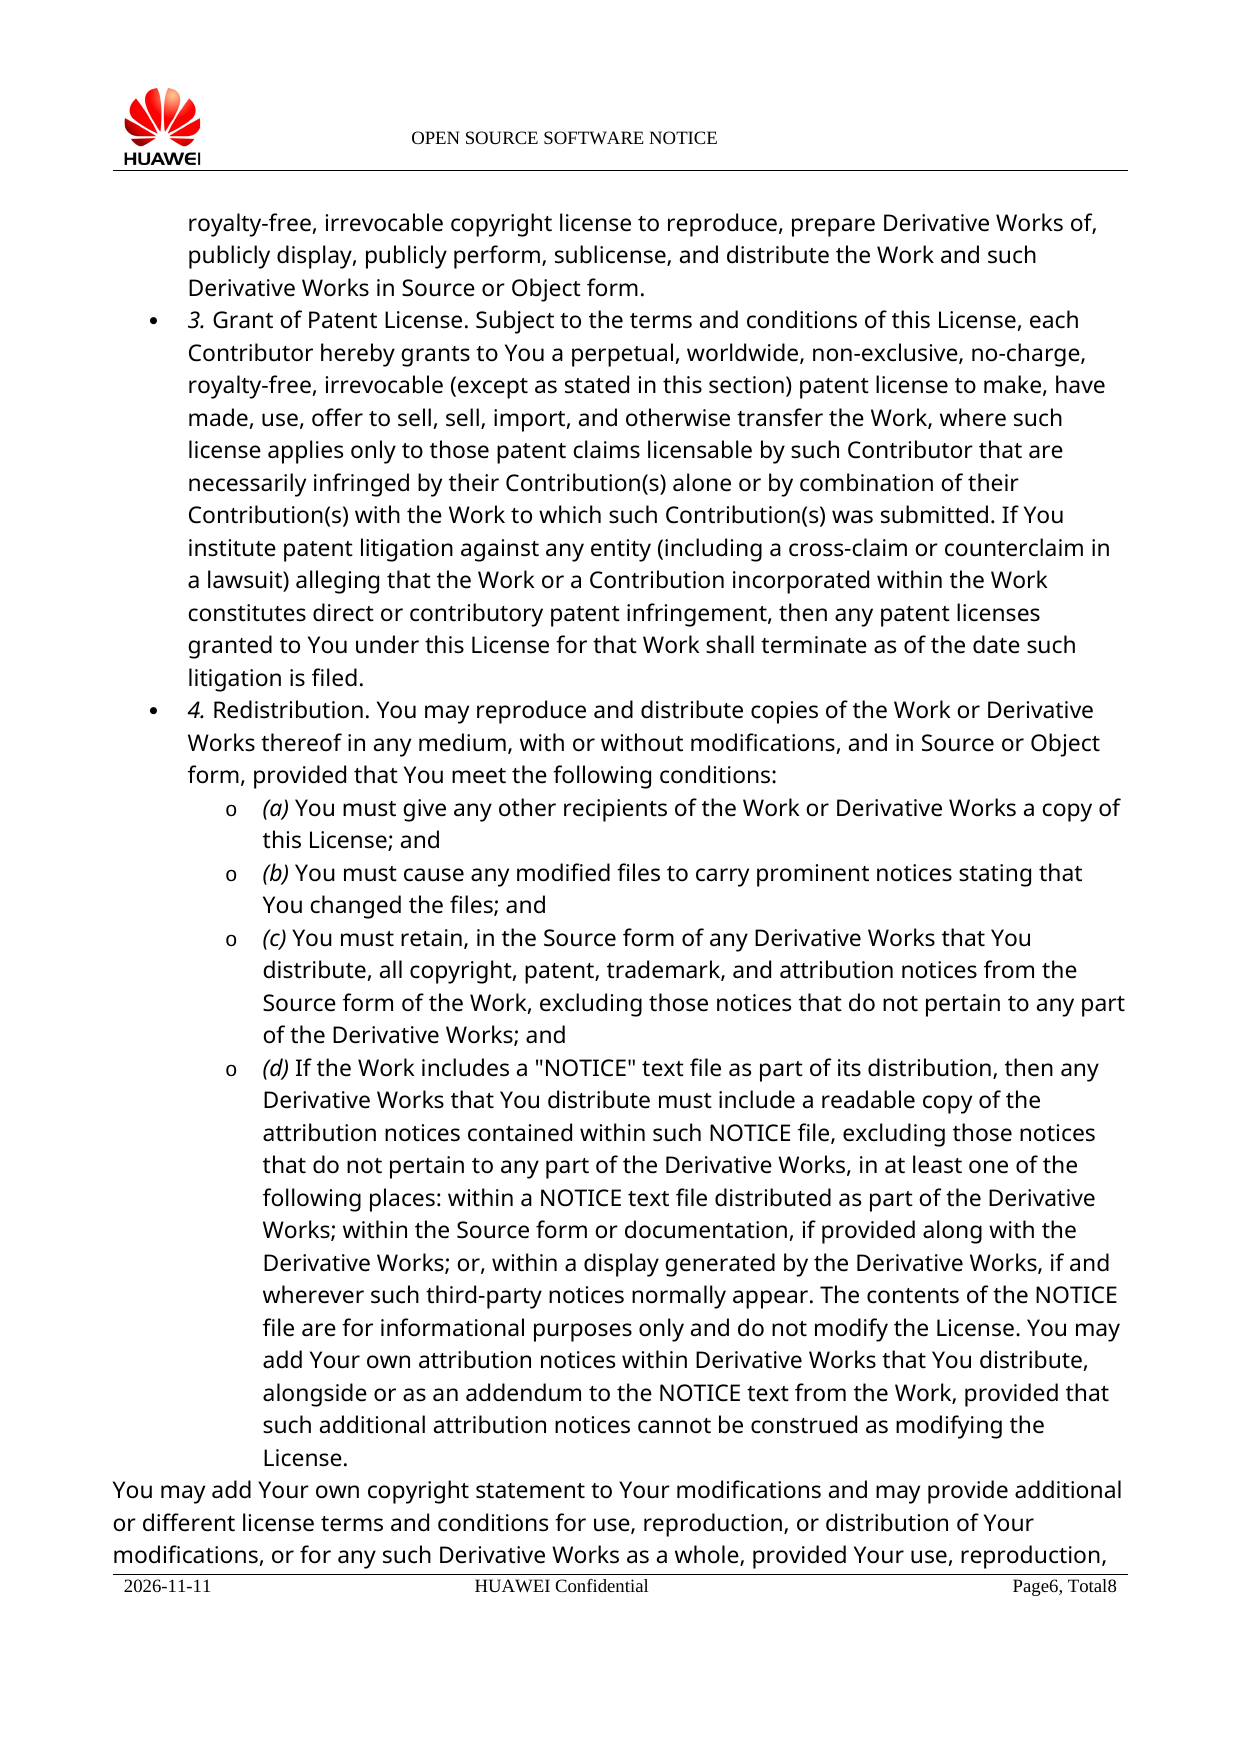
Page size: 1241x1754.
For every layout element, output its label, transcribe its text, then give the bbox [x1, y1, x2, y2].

picture [124, 88, 201, 165]
list (c) You must retain, in the Source form of any Derivative Works that You distribute, all copyright, patent, trademark, and attribution notices from the Source form of the Work, excluding those notices that do not pertain to any part of the Derivative Works; and [225, 921, 1128, 1051]
list (a) You must give any other recipients of the Work or Derivative Works a copy of this License; and [225, 791, 1128, 856]
list 4. Redistribution. You may reproduce and distribute copies of the Work or Derivative Works thereof in any medium, with or without modifications, and in Source or Object form, provided that You meet the following conditions: [150, 694, 1128, 791]
list 3. Grant of Patent License. Subject to the terms and conditions of this License, each Contributor hereby grants to You a perpetual, worldwide, non-exclusive, no-charge, royalty-free, irrevocable (except as stated in this section) patent license to make, have made, use, offer to sell, sell, import, and otherwise transfer the Work, where such license applies only to those patent claims licensable by such Contributor that are necessarily infringed by their Contribution(s) alone or by combination of their Contribution(s) with the Work to which such Contribution(s) was submitted. If You institute patent litigation against any entity (including a cross-claim or counterclaim in a lawsuit) alleging that the Work or a Contribution incorporated within the Work constitutes direct or contributory patent infringement, then any patent licenses granted to You under this License for that Work shall terminate as of the date such litigation is filed. [150, 304, 1128, 694]
list (d) If the Work includes a "NOTICE" text file as part of its distribution, then any Derivative Works that You distribute must include a readable copy of the attribution notices contained within such NOTICE file, excluding those notices that do not pertain to any part of the Derivative Works, in at least one of the following places: within a NOTICE text file distributed as part of the Derivative Works; within the Source form or documentation, if provided along with the Derivative Works; or, within a display generated by the Derivative Works, if and wherever such third-party notices normally appear. The contents of the NOTICE file are for informational purposes only and do not modify the License. You may add Your own attribution notices within Derivative Works that You distribute, alongside or as an addendum to the NOTICE text from the Work, provided that such additional attribution notices cannot be construed as modifying the License. [225, 1051, 1128, 1474]
list (b) You must cause any modified files to carry prominent notices stating that You changed the files; and [225, 856, 1128, 921]
